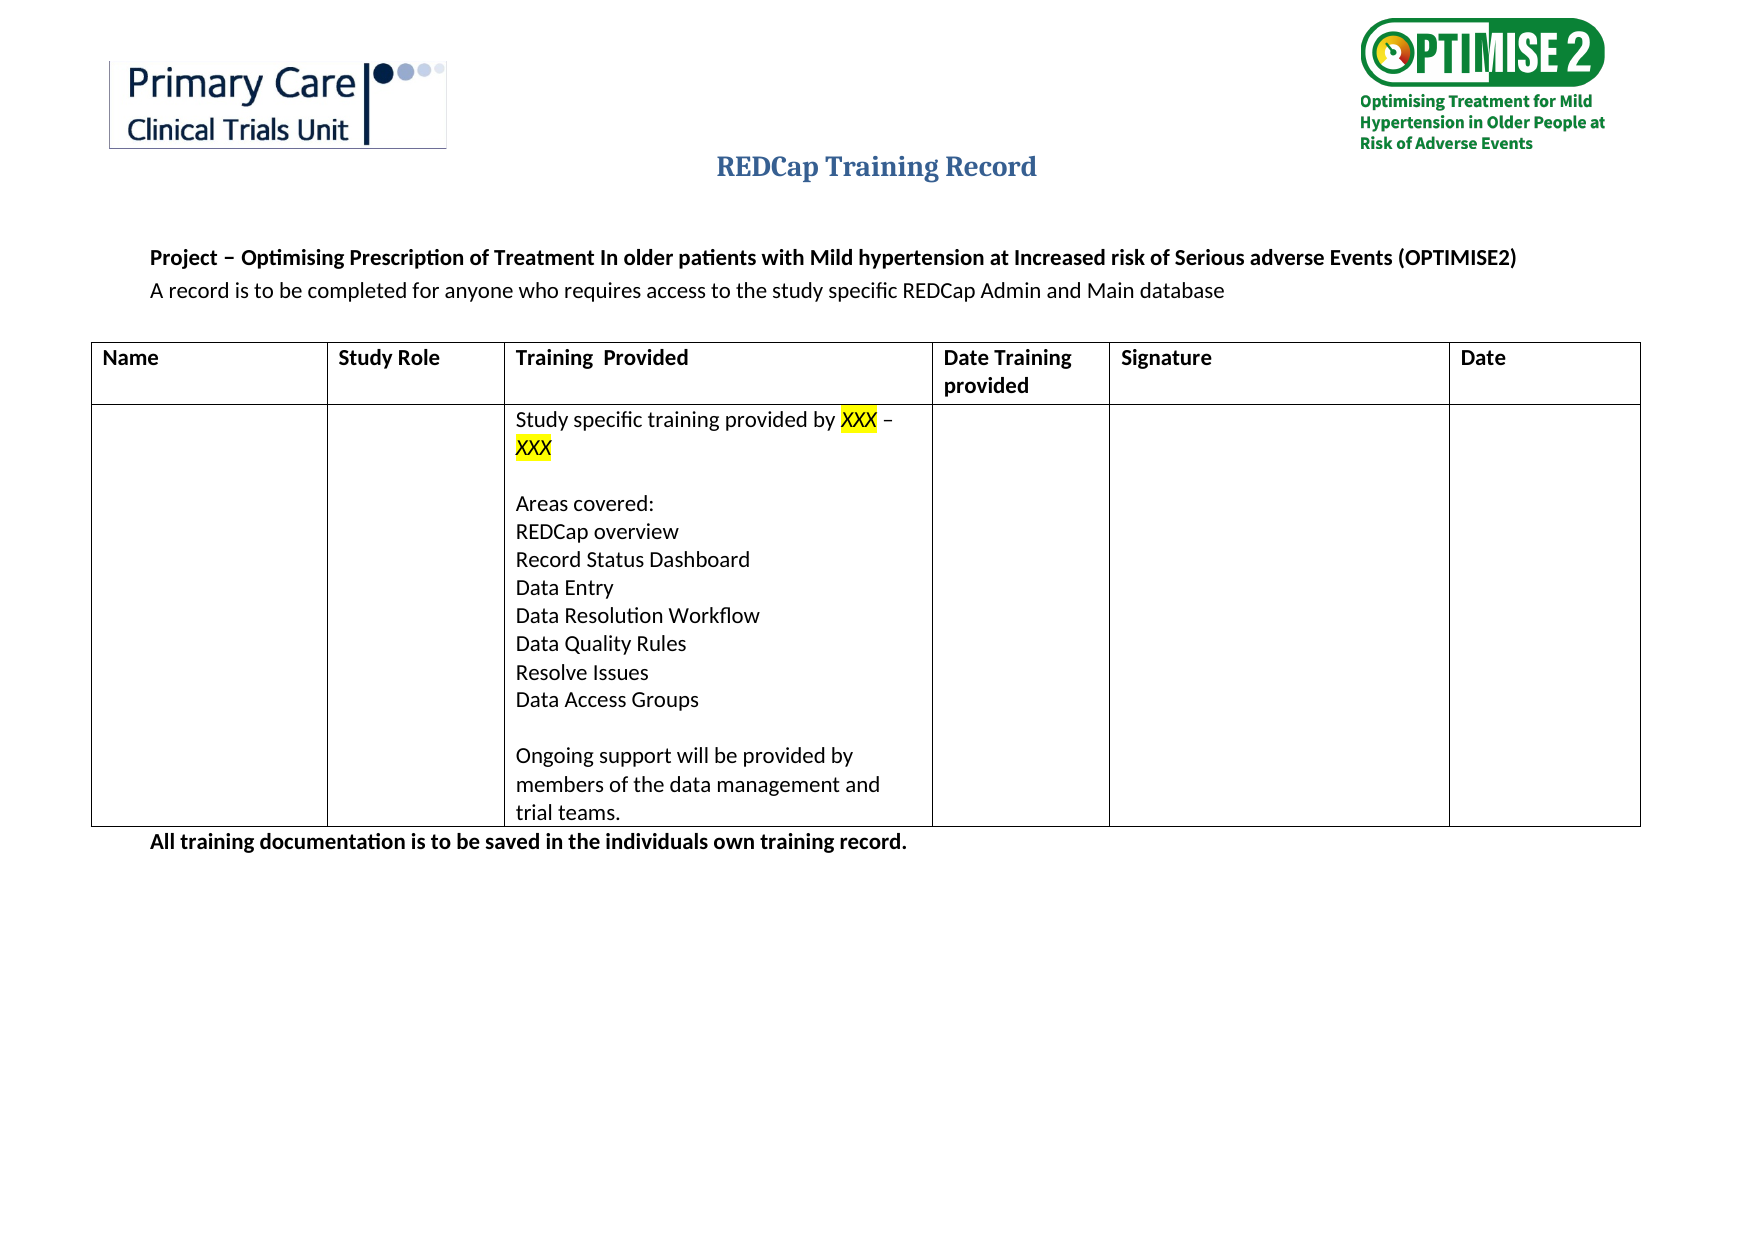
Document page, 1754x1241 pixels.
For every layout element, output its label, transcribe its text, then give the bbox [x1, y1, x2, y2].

subtitle REDCap Training Record [150, 150, 1604, 183]
text All training documentation is to be saved in the individuals own training record. [150, 827, 1604, 855]
table_cell Study specific training provided by XXX – XXX Areas covered: REDCap overview Record Status Dashboard Data Entry Data Resolution Workflow Data Quality Rules Resolve Issues Data Access Groups Ongoing support will be provided by members of the data management and trial teams. [505, 405, 932, 826]
table_cell [933, 405, 1109, 826]
table_header Study Role [328, 343, 504, 404]
table_header Date [1450, 343, 1640, 404]
picture [1361, 18, 1605, 149]
table_cell [328, 405, 504, 826]
table_cell [92, 405, 327, 826]
table_header Name [92, 343, 327, 404]
table_header Date Training provided [933, 343, 1109, 404]
subtitle A record is to be completed for anyone who requires access to the study specific REDCap Admin and Main database [150, 277, 1604, 304]
table_header Training Provided [505, 343, 932, 404]
subtitle Project – Optimising Prescription of Treatment In older patients with Mild hypertension at Increased risk of Serious adverse Events (OPTIMISE2) [150, 242, 1604, 272]
table_header Signature [1110, 343, 1449, 404]
table_cell [1450, 405, 1640, 826]
table_cell [1110, 405, 1449, 826]
picture [109, 61, 447, 149]
